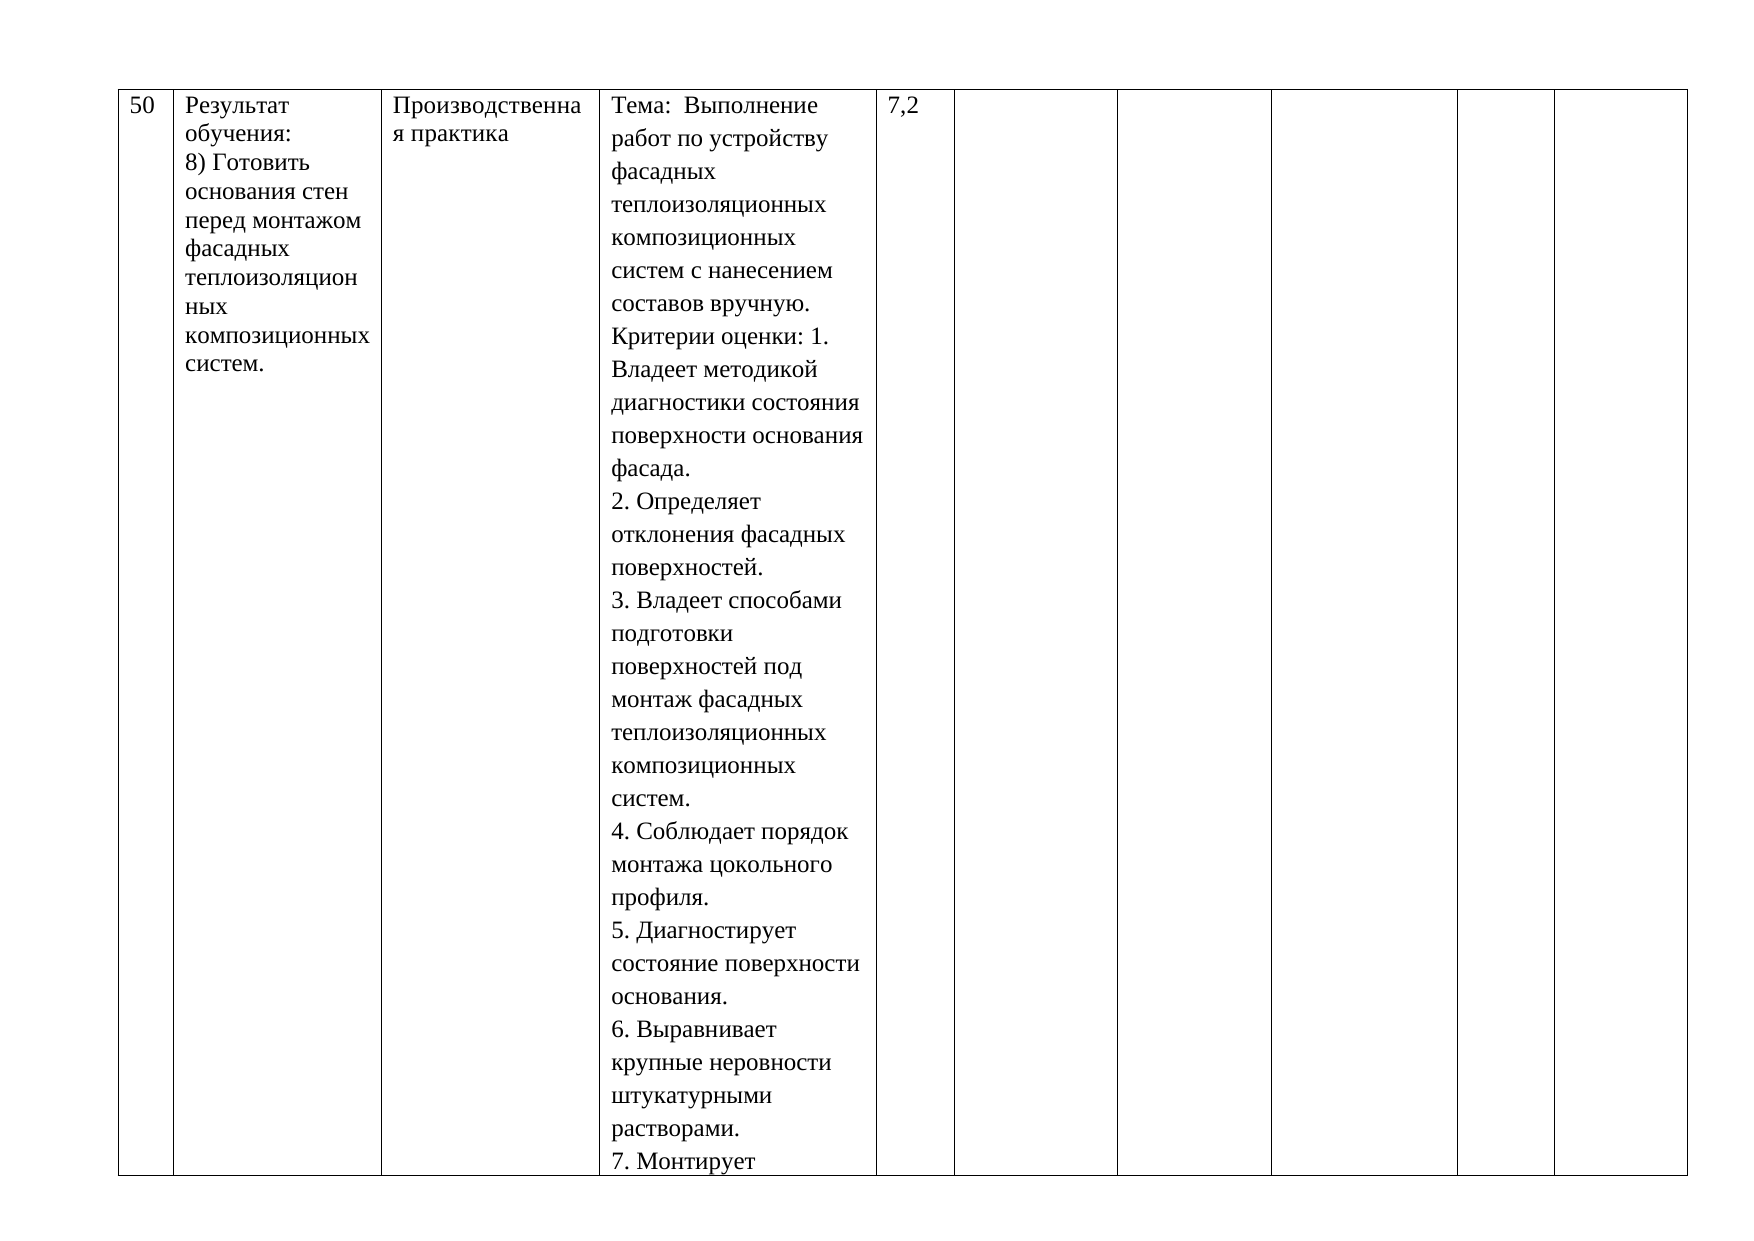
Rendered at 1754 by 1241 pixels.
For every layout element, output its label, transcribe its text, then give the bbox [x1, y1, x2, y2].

table_cell 50 [119, 90, 173, 1175]
table_cell 7,2 [877, 90, 954, 1175]
table_cell [1272, 90, 1457, 1175]
table_cell [1118, 90, 1271, 1175]
table_cell [955, 90, 1117, 1175]
table_cell [1458, 90, 1554, 1175]
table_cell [600, 90, 876, 1175]
table_cell [1555, 90, 1687, 1175]
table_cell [174, 90, 381, 1175]
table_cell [382, 90, 599, 1175]
